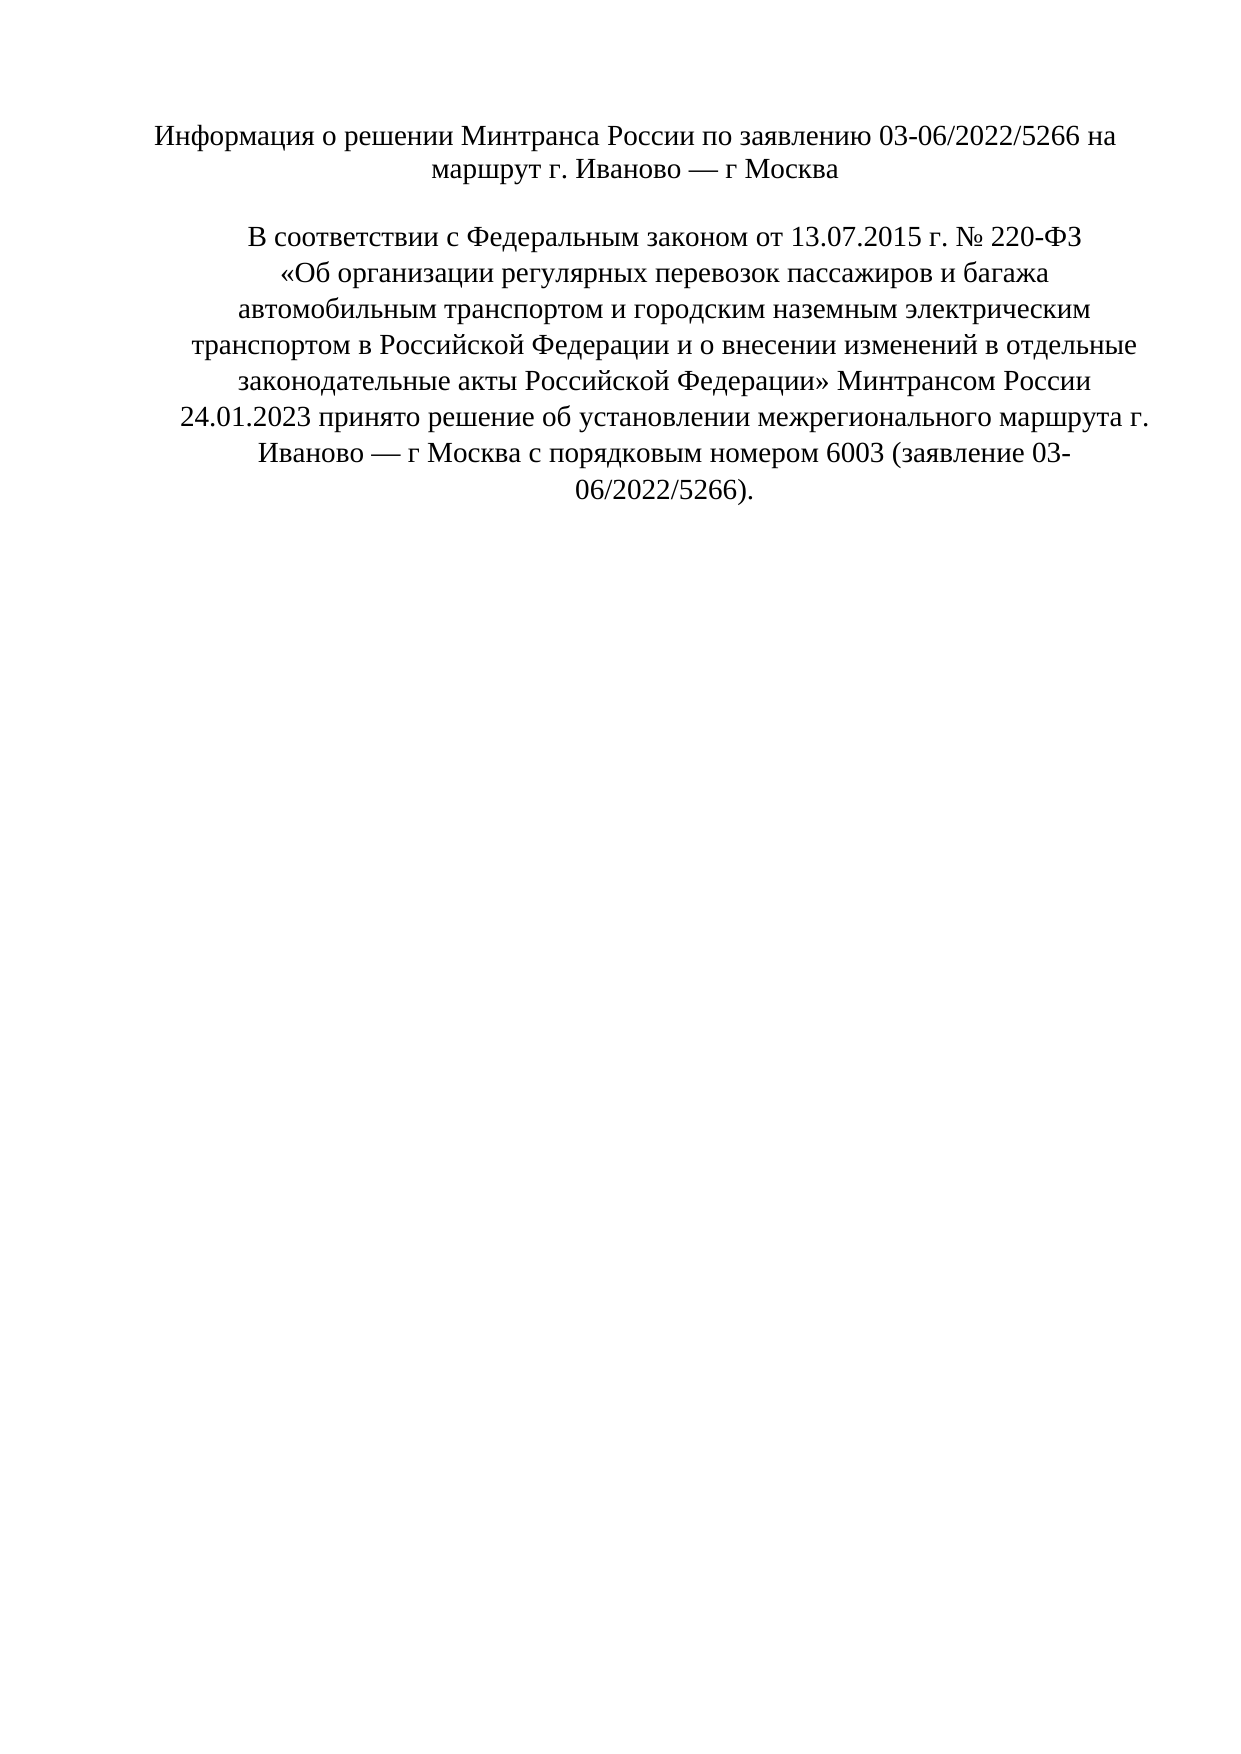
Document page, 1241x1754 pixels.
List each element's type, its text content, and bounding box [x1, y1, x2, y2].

text В соответствии с Федеральным законом от 13.07.2015 г. № 220-ФЗ «Об организации регулярных перевозок пассажиров и багажа автомобильным транспортом и городским наземным электрическим транспортом в Российской Федерации и о внесении изменений в отдельные законодательные акты Российской Федерации» Минтрансом России 24.01.2023 принято решение об установлении межрегионального маршрута г. Иваново — г Москва с порядковым номером 6003 (заявление 03-06/2022/5266). [177, 219, 1152, 505]
text Информация о решении Минтранса России по заявлению 03-06/2022/5266 на маршрут г. Иваново — г Москва [118, 118, 1152, 185]
